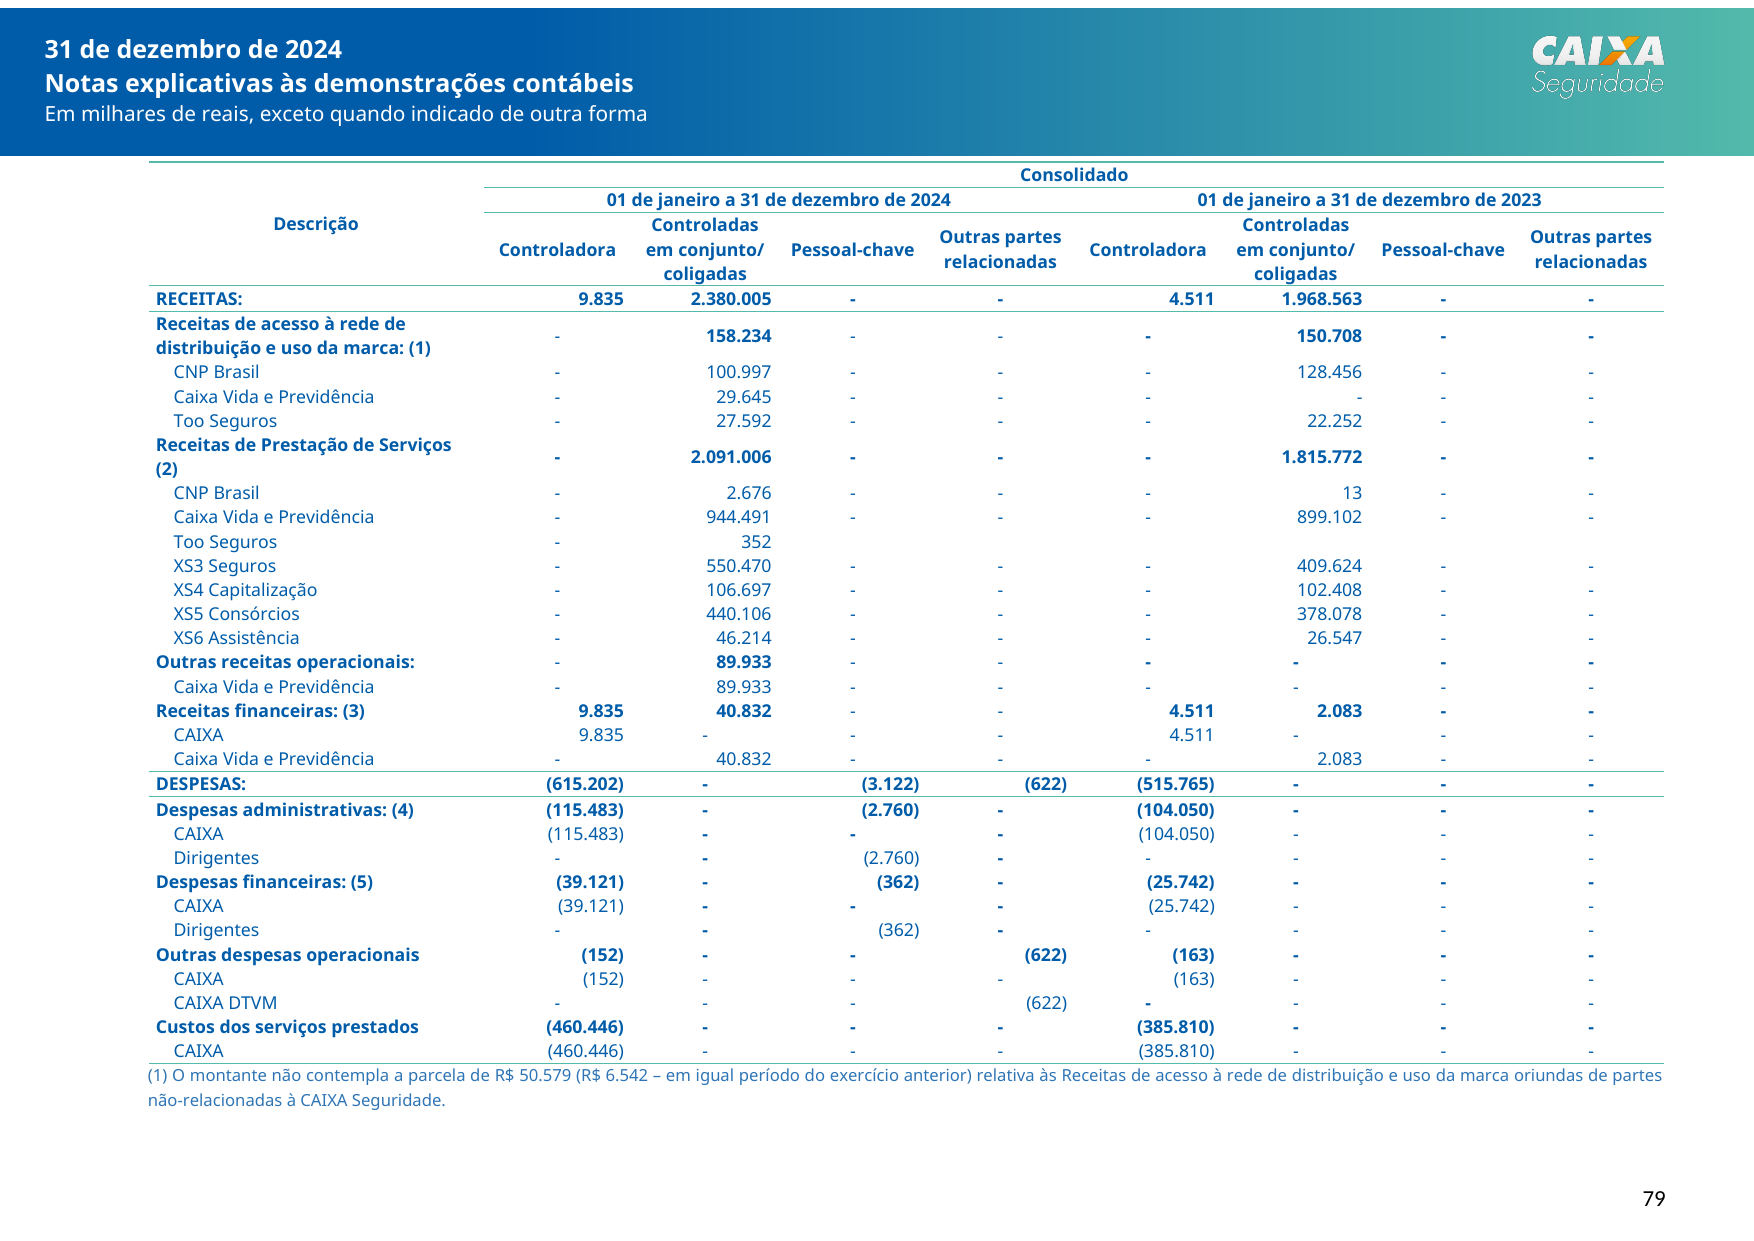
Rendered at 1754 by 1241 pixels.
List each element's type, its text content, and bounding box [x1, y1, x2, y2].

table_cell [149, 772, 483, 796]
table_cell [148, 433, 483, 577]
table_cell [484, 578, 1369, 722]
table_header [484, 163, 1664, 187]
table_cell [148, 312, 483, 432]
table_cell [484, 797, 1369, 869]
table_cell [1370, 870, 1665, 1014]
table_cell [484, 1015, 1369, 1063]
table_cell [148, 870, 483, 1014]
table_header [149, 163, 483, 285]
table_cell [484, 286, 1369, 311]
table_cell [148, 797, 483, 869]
text (1) O montante não contempla a parcela de R$ 50.579 (R$ 6.542 – em igual período do exercício anterior) relativa às Receitas de acesso à rede de distribuição e uso da marca oriundas de partes não-relacionadas à CAIXA Seguridade. [148, 1064, 1665, 1111]
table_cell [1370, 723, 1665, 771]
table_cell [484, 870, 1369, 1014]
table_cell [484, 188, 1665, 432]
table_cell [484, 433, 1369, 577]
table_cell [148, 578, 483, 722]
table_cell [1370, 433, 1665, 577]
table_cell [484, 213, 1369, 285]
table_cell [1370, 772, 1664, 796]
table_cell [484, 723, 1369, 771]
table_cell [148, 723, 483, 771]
picture [1531, 34, 1666, 100]
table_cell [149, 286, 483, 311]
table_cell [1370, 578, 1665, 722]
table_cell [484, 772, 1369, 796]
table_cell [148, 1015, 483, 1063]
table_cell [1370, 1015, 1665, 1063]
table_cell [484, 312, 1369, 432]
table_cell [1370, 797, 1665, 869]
